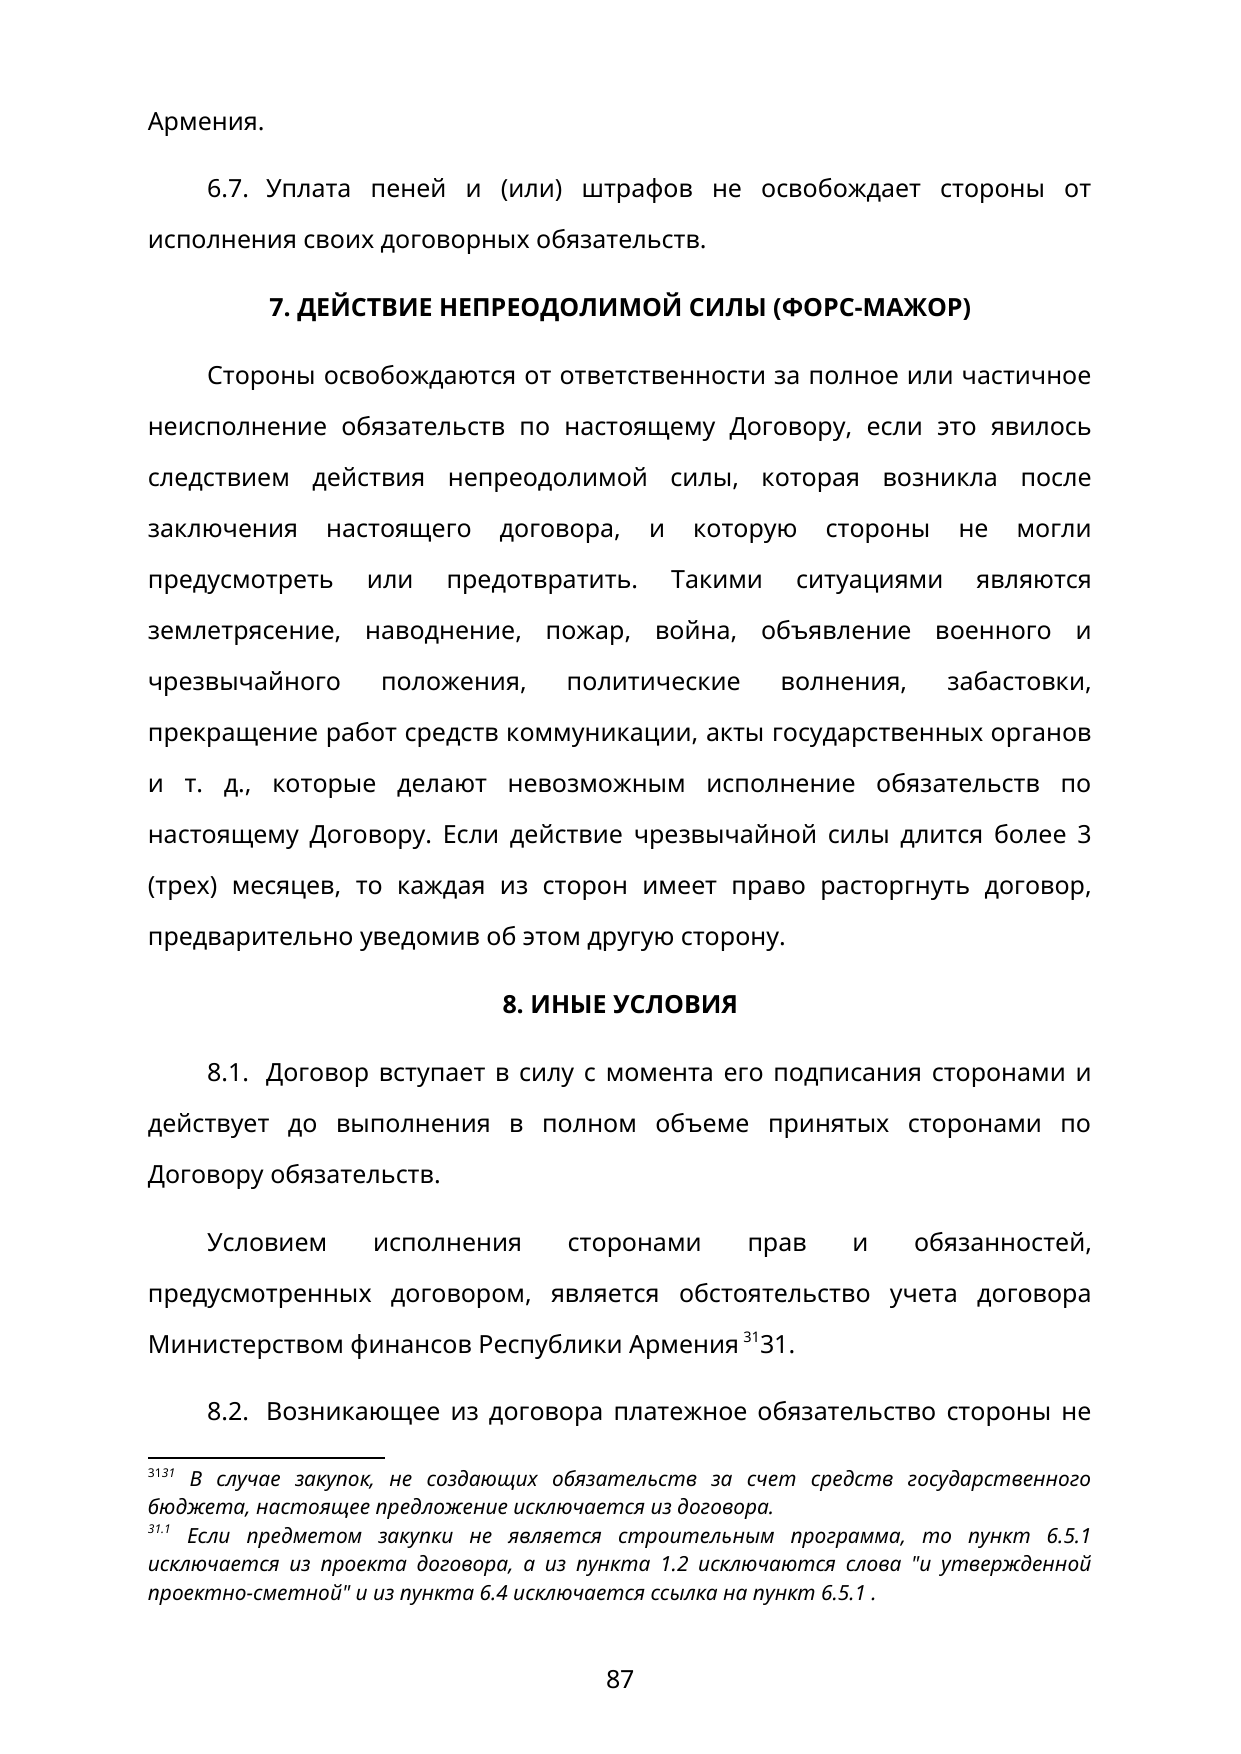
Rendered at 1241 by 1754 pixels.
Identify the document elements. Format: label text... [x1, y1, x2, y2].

text Условием исполнения сторонами прав и обязанностей, предусмотренных договором, является обстоятельство учета договора Министерством финансов Республики Армения 31. [148, 1224, 1092, 1360]
text 8.1. Договор вступает в силу с момента его подписания сторонами и действует до выполнения в полном объеме принятых сторонами по Договору обязательств. [148, 1054, 1092, 1191]
text 8. ИНЫЕ УСЛОВИЯ [148, 987, 1092, 1021]
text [148, 103, 1092, 137]
text 7. ДЕЙСТВИЕ НЕПРЕОДОЛИМОЙ СИЛЫ (ФОРС-МАЖОР) [148, 290, 1092, 324]
text 6.7. Уплата пеней и (или) штрафов не освобождает стороны от исполнения своих договорных обязательств. [148, 171, 1092, 256]
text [148, 1394, 1092, 1428]
text Стороны освобождаются от ответственности за полное или частичное неисполнение обязательств по настоящему Договору, если это явилось следствием действия непреодолимой силы, которая возникла после заключения настоящего договора, и которую стороны не могли предусмотреть или предотвратить. Такими ситуациями являются землетрясение, наводнение, пожар, война, объявление военного и чрезвычайного положения, политические волнения, забастовки, прекращение работ средств коммуникации, акты государственных органов и т. д., которые делают невозможным исполнение обязательств по настоящему Договору. Если действие чрезвычайной силы длится более 3 (трех) месяцев, то каждая из сторон имеет право расторгнуть договор, предварительно уведомив об этом другую сторону. [148, 358, 1092, 953]
